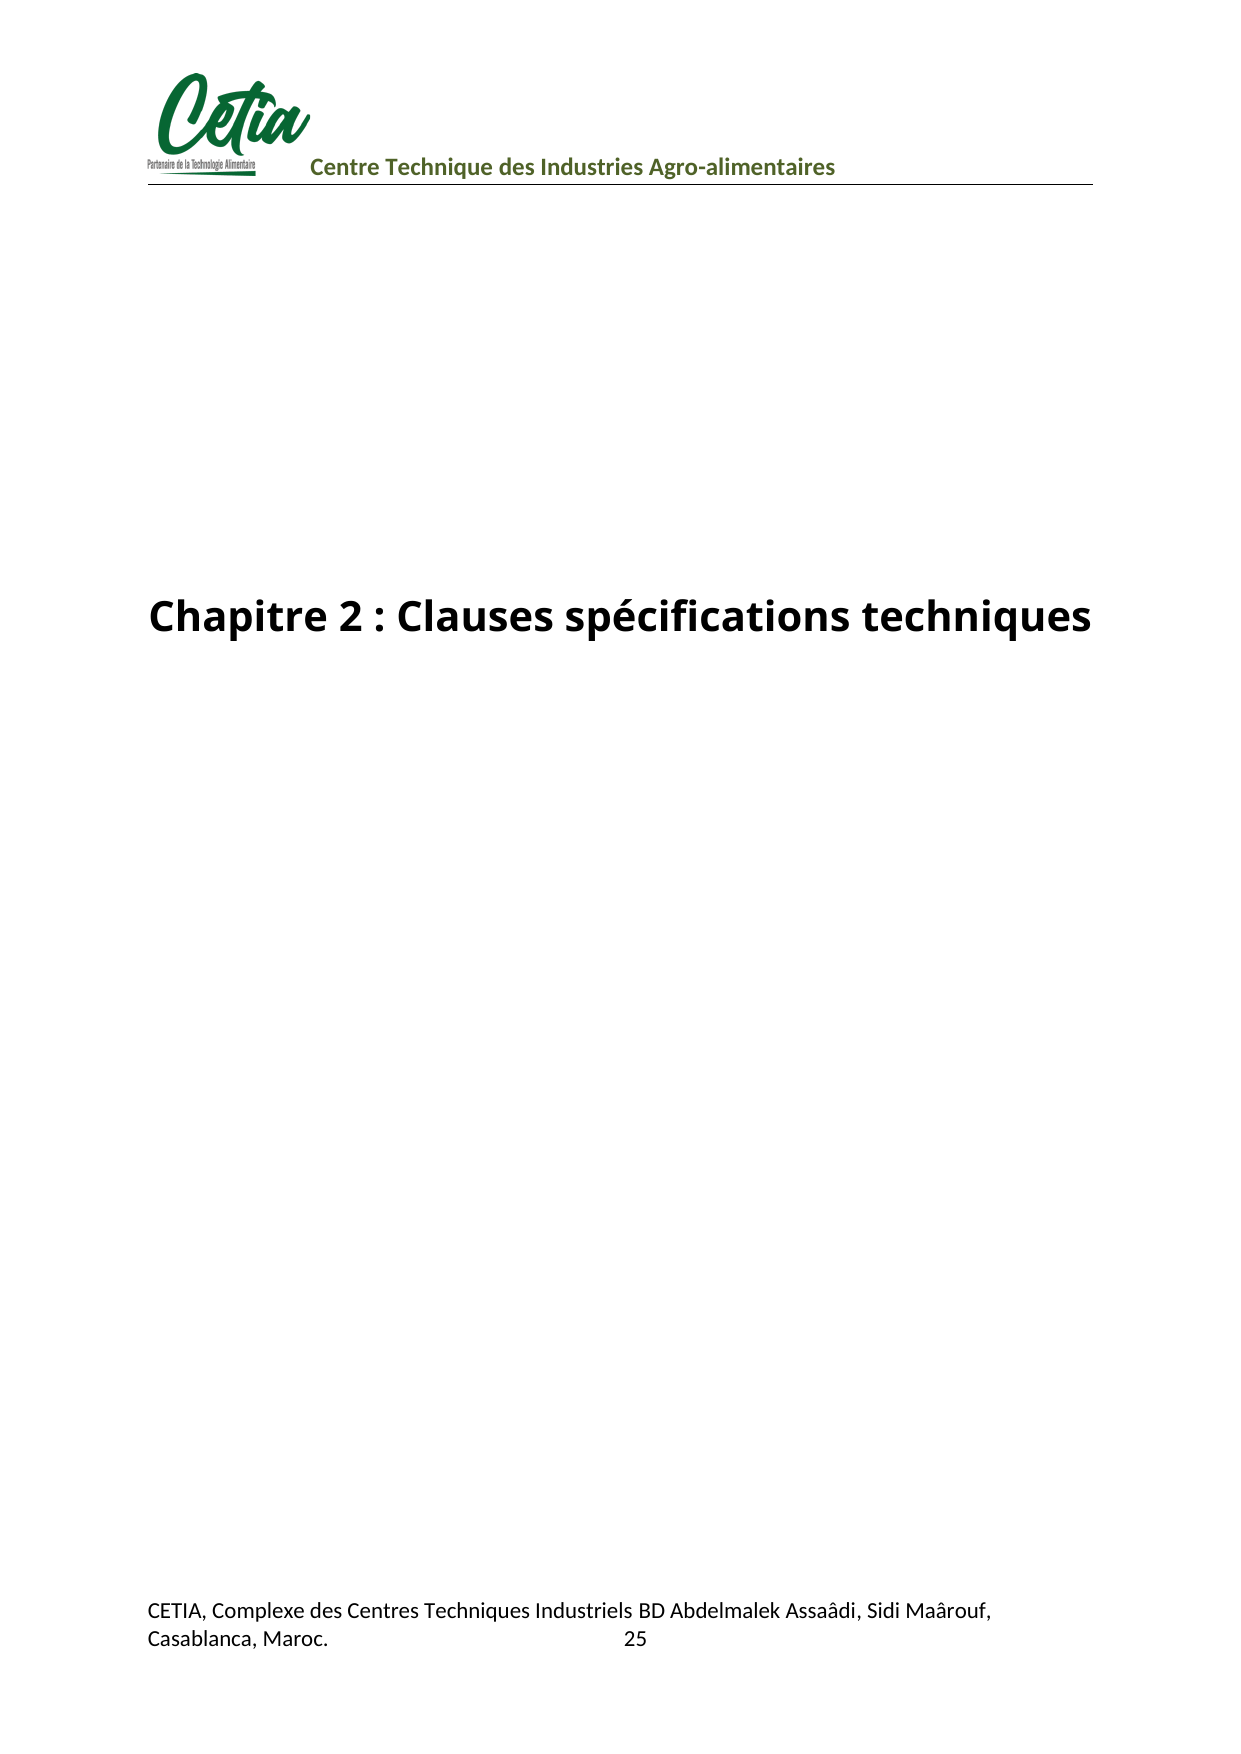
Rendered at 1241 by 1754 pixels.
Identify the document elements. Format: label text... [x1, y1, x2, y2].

picture [147, 73, 311, 176]
text Chapitre 2 : Clauses spécifications techniques [148, 587, 1093, 644]
